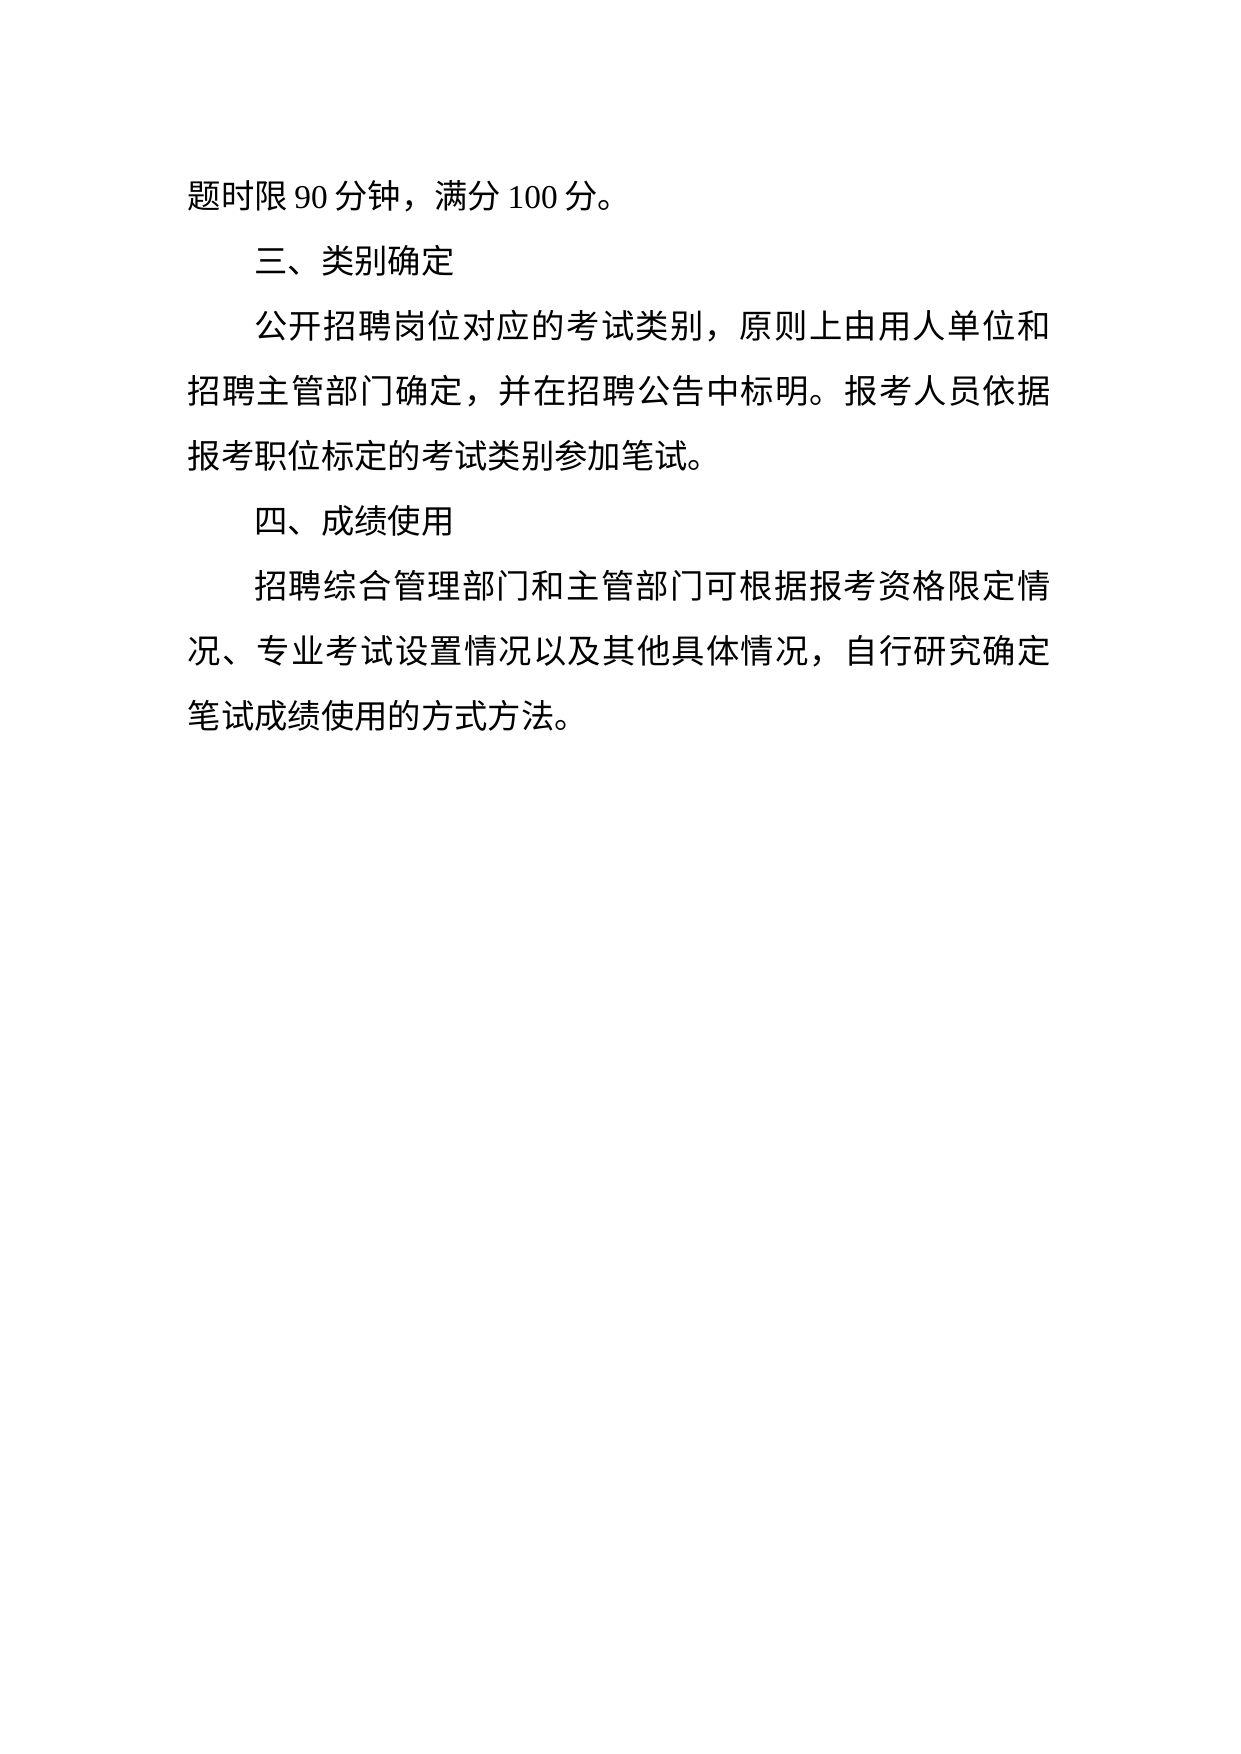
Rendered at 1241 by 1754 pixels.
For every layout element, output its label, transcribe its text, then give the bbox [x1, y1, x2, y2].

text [187, 162, 1053, 227]
text 四、成绩使用 [187, 487, 1053, 552]
text 招聘综合管理部门和主管部门可根据报考资格限定情况、专业考试设置情况以及其他具体情况，自行研究确定笔试成绩使用的方式方法。 [187, 552, 1053, 747]
text 公开招聘岗位对应的考试类别，原则上由用人单位和招聘主管部门确定，并在招聘公告中标明。报考人员依据报考职位标定的考试类别参加笔试。 [187, 292, 1053, 487]
text 三、类别确定 [187, 227, 1053, 292]
